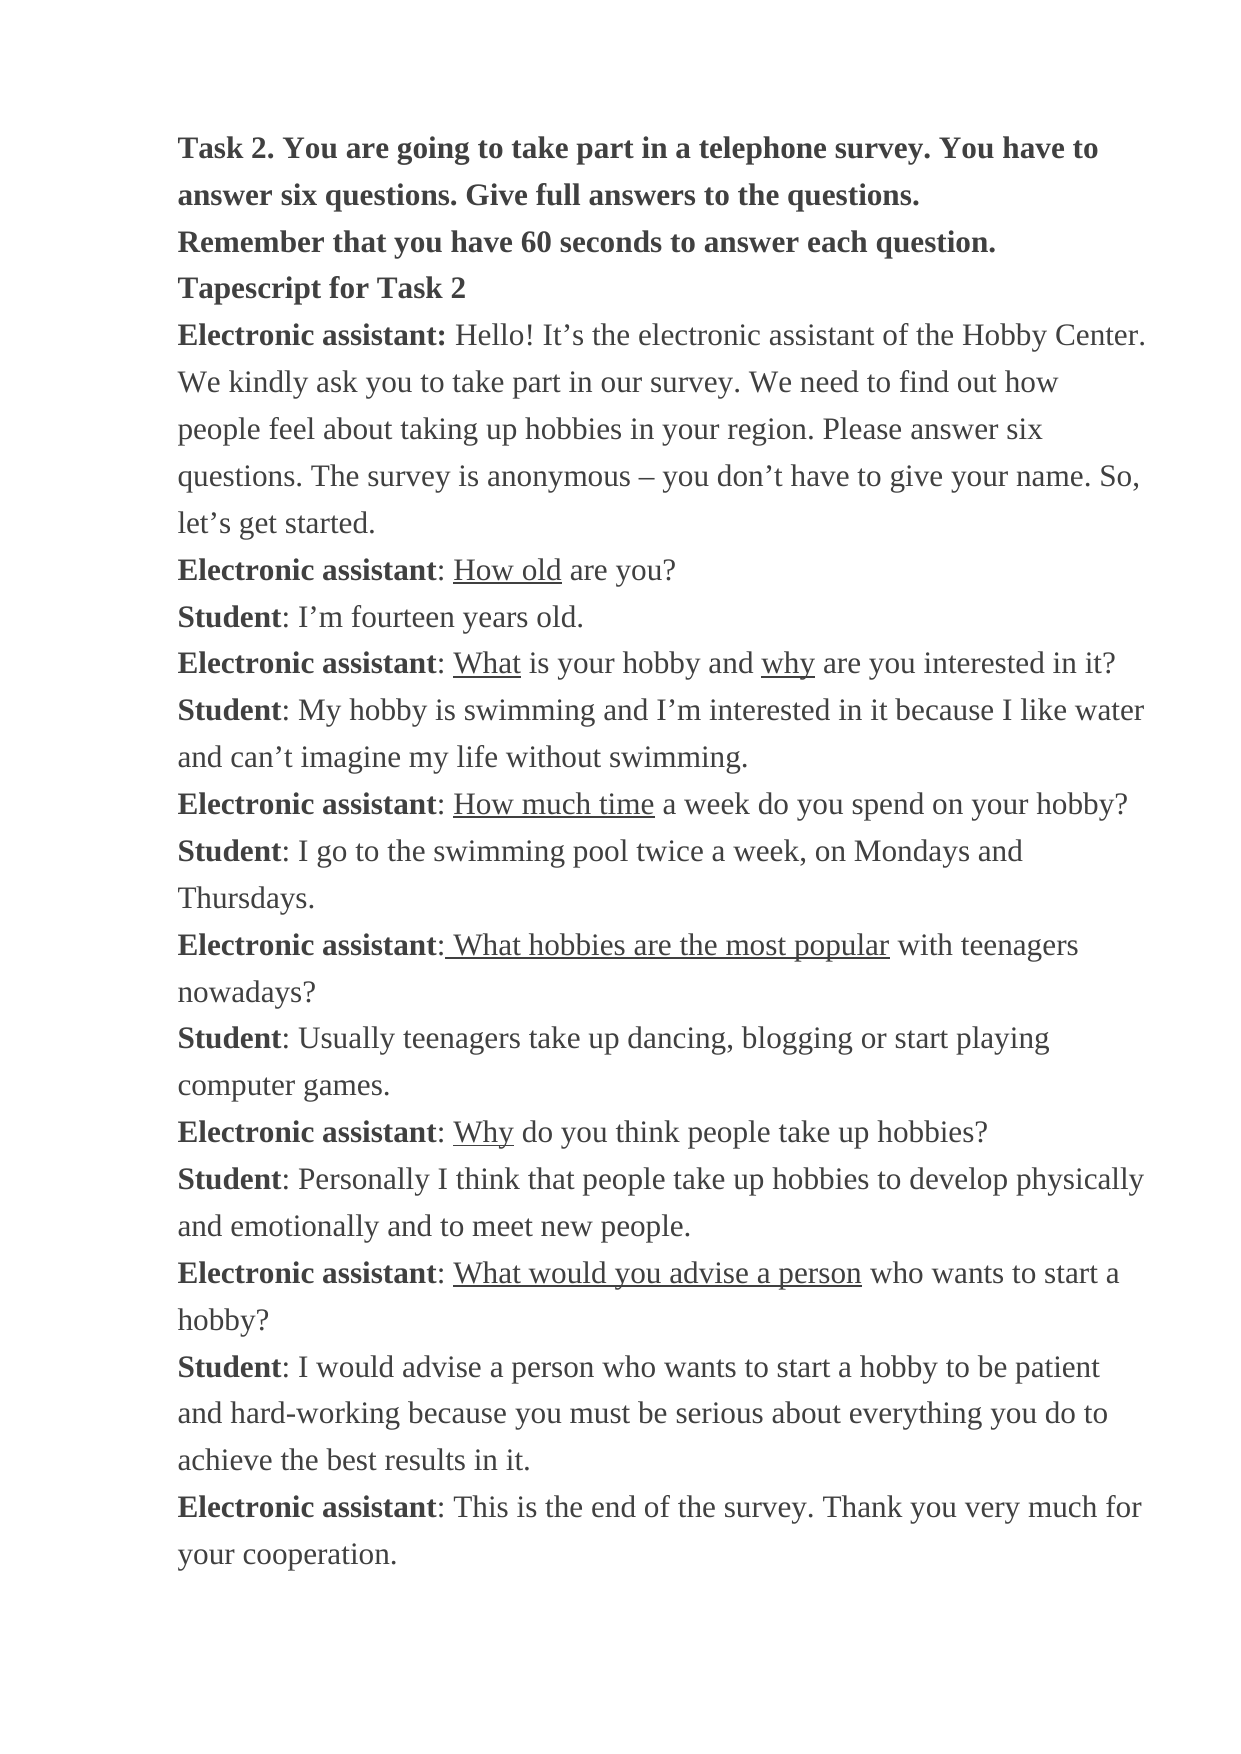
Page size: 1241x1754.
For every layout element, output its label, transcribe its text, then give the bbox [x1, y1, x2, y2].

text Task 2. You are going to take part in a telephone survey. You have to answer six questions. Give full answers to the questions. Remember that you have 60 seconds to answer each question. [177, 118, 1152, 259]
text Electronic assistant: Hello! It’s the electronic assistant of the Hobby Center. We kindly ask you to take part in our survey. We need to find out how people feel about taking up hobbies in your region. Please answer six questions. The survey is anonymous – you don’t have to give your name. So, let’s get started. Electronic assistant: How old are you? Student: I’m fourteen years old. Electronic assistant: What is your hobby and why are you interested in it? Student: My hobby is swimming and I’m interested in it because I like water and can’t imagine my life without swimming. Electronic assistant: How much time a week do you spend on your hobby? Student: I go to the swimming pool twice a week, on Mondays and Thursdays. Electronic assistant: What hobbies are the most popular with teenagers nowadays? Student: Usually teenagers take up dancing, blogging or start playing computer games. Electronic assistant: Why do you think people take up hobbies? Student: Personally I think that people take up hobbies to develop physically and emotionally and to meet new people. Electronic assistant: What would you advise a person who wants to start a hobby? Student: I would advise a person who wants to start a hobby to be patient and hard-working because you must be serious about everything you do to achieve the best results in it. Electronic assistant: This is the end of the survey. Thank you very much for your cooperation. [177, 306, 1152, 1571]
text Tapescript for Task 2 [177, 259, 1152, 306]
